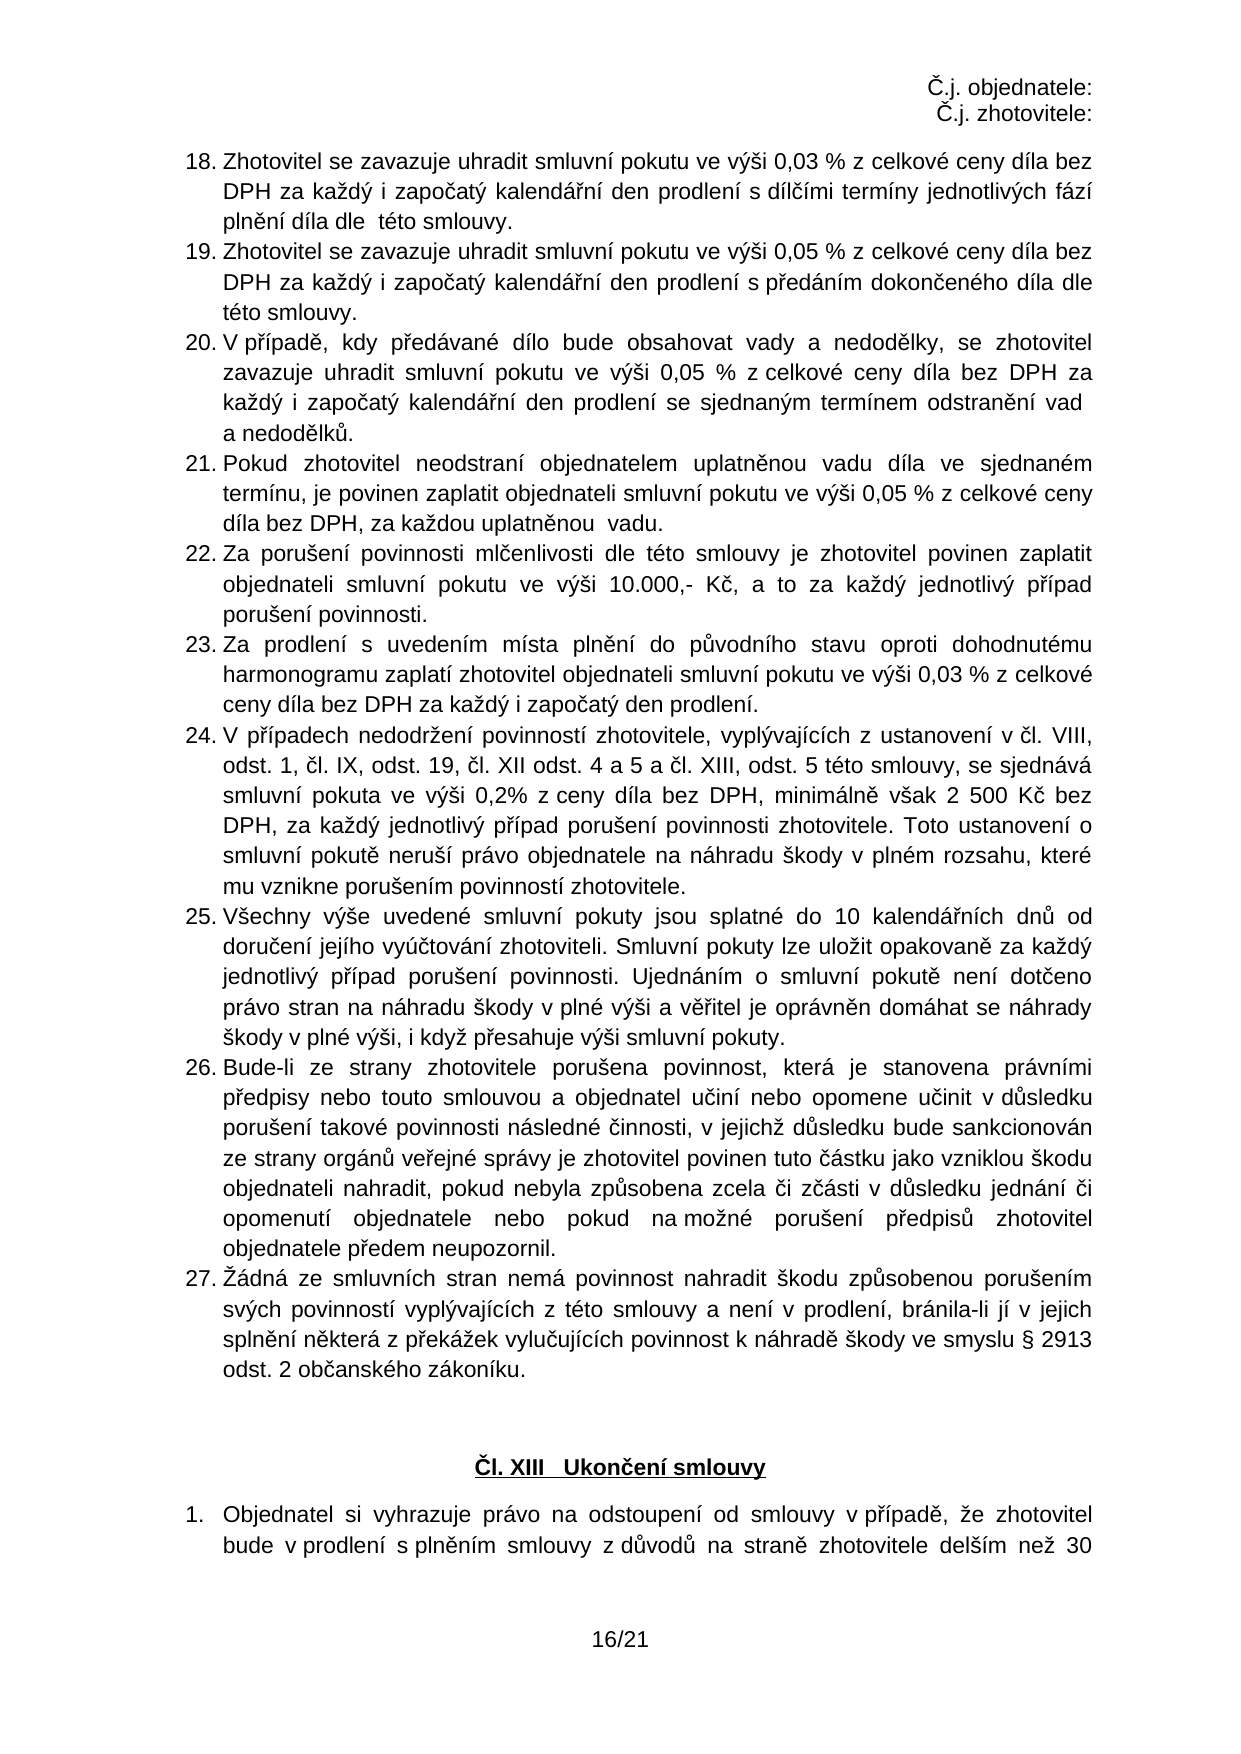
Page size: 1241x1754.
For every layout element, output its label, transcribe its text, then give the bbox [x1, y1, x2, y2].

list Za prodlení s uvedením místa plnění do původního stavu oproti dohodnutému harmonogramu zaplatí zhotovitel objednateli smluvní pokutu ve výši 0,03 % z celkové ceny díla bez DPH za každý i započatý den prodlení. [185, 631, 1093, 718]
list Za porušení povinnosti mlčenlivosti dle této smlouvy je zhotovitel povinen zaplatit objednateli smluvní pokutu ve výši 10.000,- Kč, a to za každý jednotlivý případ porušení povinnosti. [185, 540, 1093, 627]
list Bude-li ze strany zhotovitele porušena povinnost, která je stanovena právními předpisy nebo touto smlouvou a objednatel učiní nebo opomene učinit v důsledku porušení takové povinnosti následné činnosti, v jejichž důsledku bude sankcionován ze strany orgánů veřejné správy je zhotovitel povinen tuto částku jako vzniklou škodu objednateli nahradit, pokud nebyla způsobena zcela či zčásti v důsledku jednání či opomenutí objednatele nebo pokud na možné porušení předpisů zhotovitel objednatele předem neupozornil. [185, 1054, 1093, 1261]
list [185, 1501, 1093, 1558]
list Žádná ze smluvních stran nemá povinnost nahradit škodu způsobenou porušením svých povinností vyplývajících z této smlouvy a není v prodlení, bránila-li jí v jejich splnění některá z překážek vylučujících povinnost k náhradě škody ve smyslu § 2913 odst. 2 občanského zákoníku. [185, 1265, 1093, 1382]
list Pokud zhotovitel neodstraní objednatelem uplatněnou vadu díla ve sjednaném termínu, je povinen zaplatit objednateli smluvní pokutu ve výši 0,05 % z celkové ceny díla bez DPH, za každou uplatněnou vadu. [185, 450, 1093, 536]
list V případě, kdy předávané dílo bude obsahovat vady a nedodělky, se zhotovitel zavazuje uhradit smluvní pokutu ve výši 0,05 % z celkové ceny díla bez DPH za každý i započatý kalendářní den prodlení se sjednaným termínem odstranění vad a nedodělků. [185, 329, 1093, 446]
list Zhotovitel se zavazuje uhradit smluvní pokutu ve výši 0,03 % z celkové ceny díla bez DPH za každý i započatý kalendářní den prodlení s dílčími termíny jednotlivých fází plnění díla dle této smlouvy. [185, 148, 1093, 234]
list Všechny výše uvedené smluvní pokuty jsou splatné do 10 kalendářních dnů od doručení jejího vyúčtování zhotoviteli. Smluvní pokuty lze uložit opakovaně za každý jednotlivý případ porušení povinnosti. Ujednáním o smluvní pokutě není dotčeno právo stran na náhradu škody v plné výši a věřitel je oprávněn domáhat se náhrady škody v plné výši, i když přesahuje výši smluvní pokuty. [185, 903, 1093, 1050]
text Čl. XIII Ukončení smlouvy [148, 1454, 1093, 1481]
list Zhotovitel se zavazuje uhradit smluvní pokutu ve výši 0,05 % z celkové ceny díla bez DPH za každý i započatý kalendářní den prodlení s předáním dokončeného díla dle této smlouvy. [185, 238, 1093, 325]
list V případech nedodržení povinností zhotovitele, vyplývajících z ustanovení v čl. VIII, odst. 1, čl. IX, odst. 19, čl. XII odst. 4 a 5 a čl. XIII, odst. 5 této smlouvy, se sjednává smluvní pokuta ve výši 0,2% z ceny díla bez DPH, minimálně však 2 500 Kč bez DPH, za každý jednotlivý případ porušení povinnosti zhotovitele. Toto ustanovení o smluvní pokutě neruší právo objednatele na náhradu škody v plném rozsahu, které mu vznikne porušením povinností zhotovitele. [185, 722, 1093, 899]
